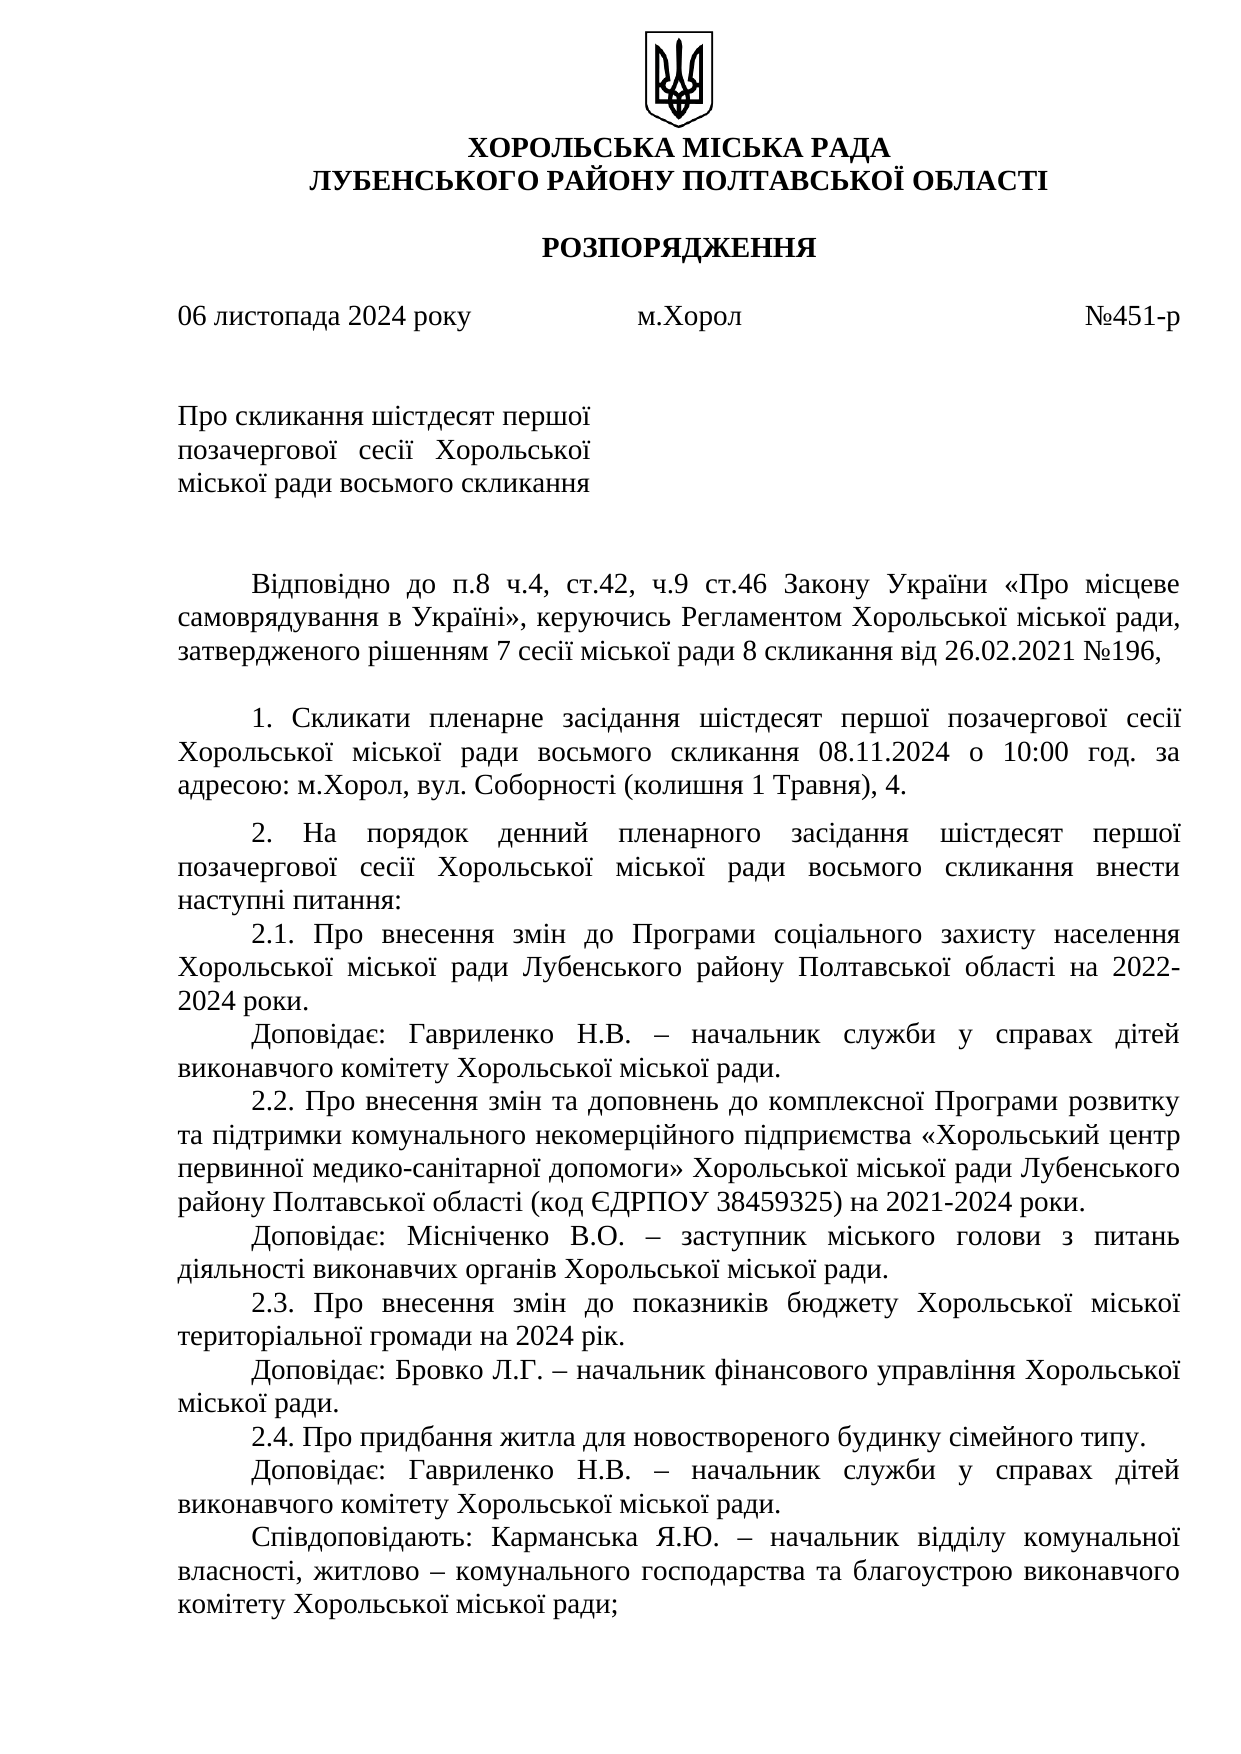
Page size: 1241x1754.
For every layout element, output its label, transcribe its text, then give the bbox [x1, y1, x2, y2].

text Доповідає: Гавриленко Н.В. – начальник служби у справах дітей виконавчого комітету Хорольської міської ради. [177, 1016, 1181, 1083]
text Доповідає: Гавриленко Н.В. – начальник служби у справах дітей виконавчого комітету Хорольської міської ради. [177, 1452, 1181, 1519]
text РОЗПОРЯДЖЕННЯ [177, 231, 1181, 264]
text Доповідає: Місніченко В.О. – заступник міського голови з питань діяльності виконавчих органів Хорольської міської ради. [177, 1218, 1181, 1285]
text 2.2. Про внесення змін та доповнень до комплексної Програми розвитку та підтримки комунального некомерційного підприємства «Хорольський центр первинної медико-санітарної допомоги» Хорольської міської ради Лубенського району Полтавської області (код ЄДРПОУ 38459325) на 2021-2024 роки. [177, 1083, 1181, 1218]
text ЛУБЕНСЬКОГО РАЙОНУ ПОЛТАВСЬКОЇ ОБЛАСТІ [177, 163, 1181, 197]
text Доповідає: Бровко Л.Г. – начальник фінансового управління Хорольської міської ради. [177, 1352, 1181, 1419]
text Відповідно до п.8 ч.4, ст.42, ч.9 ст.46 Закону України «Про місцеве самоврядування в Україні», керуючись Регламентом Хорольської міської ради, затвердженого рішенням 7 сесії міської ради 8 скликання від 26.02.2021 №196, [177, 566, 1181, 667]
text 1. Скликати пленарне засідання шістдесят першої позачергової сесії Хорольської міської ради восьмого скликання 08.11.2024 о 10:00 год. за адресою: м.Хорол, вул. Соборності (колишня 1 Травня), 4. [177, 700, 1181, 801]
text Співдоповідають: Карманська Я.Ю. – начальник відділу комунальної власності, житлово – комунального господарства та благоустрою виконавчого комітету Хорольської міської ради; [177, 1519, 1181, 1620]
picture [643, 29, 715, 130]
text 2.3. Про внесення змін до показників бюджету Хорольської міської територіальної громади на 2024 рік. [177, 1285, 1181, 1352]
text Про скликання шістдесят першої позачергової сесії Хорольської міської ради восьмого скликання [177, 398, 591, 499]
text 06 листопада 2024 року м.Хорол №451-р [177, 298, 1181, 331]
text 2.1. Про внесення змін до Програми соціального захисту населення Хорольської міської ради Лубенського району Полтавської області на 2022-2024 роки. [177, 916, 1181, 1016]
text 2. На порядок денний пленарного засідання шістдесят першої позачергової сесії Хорольської міської ради восьмого скликання внести наступні питання: [177, 815, 1181, 916]
text ХОРОЛЬСЬКА МІСЬКА РАДА [177, 130, 1181, 163]
text 2.4. Про придбання житла для новоствореного будинку сімейного типу. [177, 1419, 1181, 1452]
